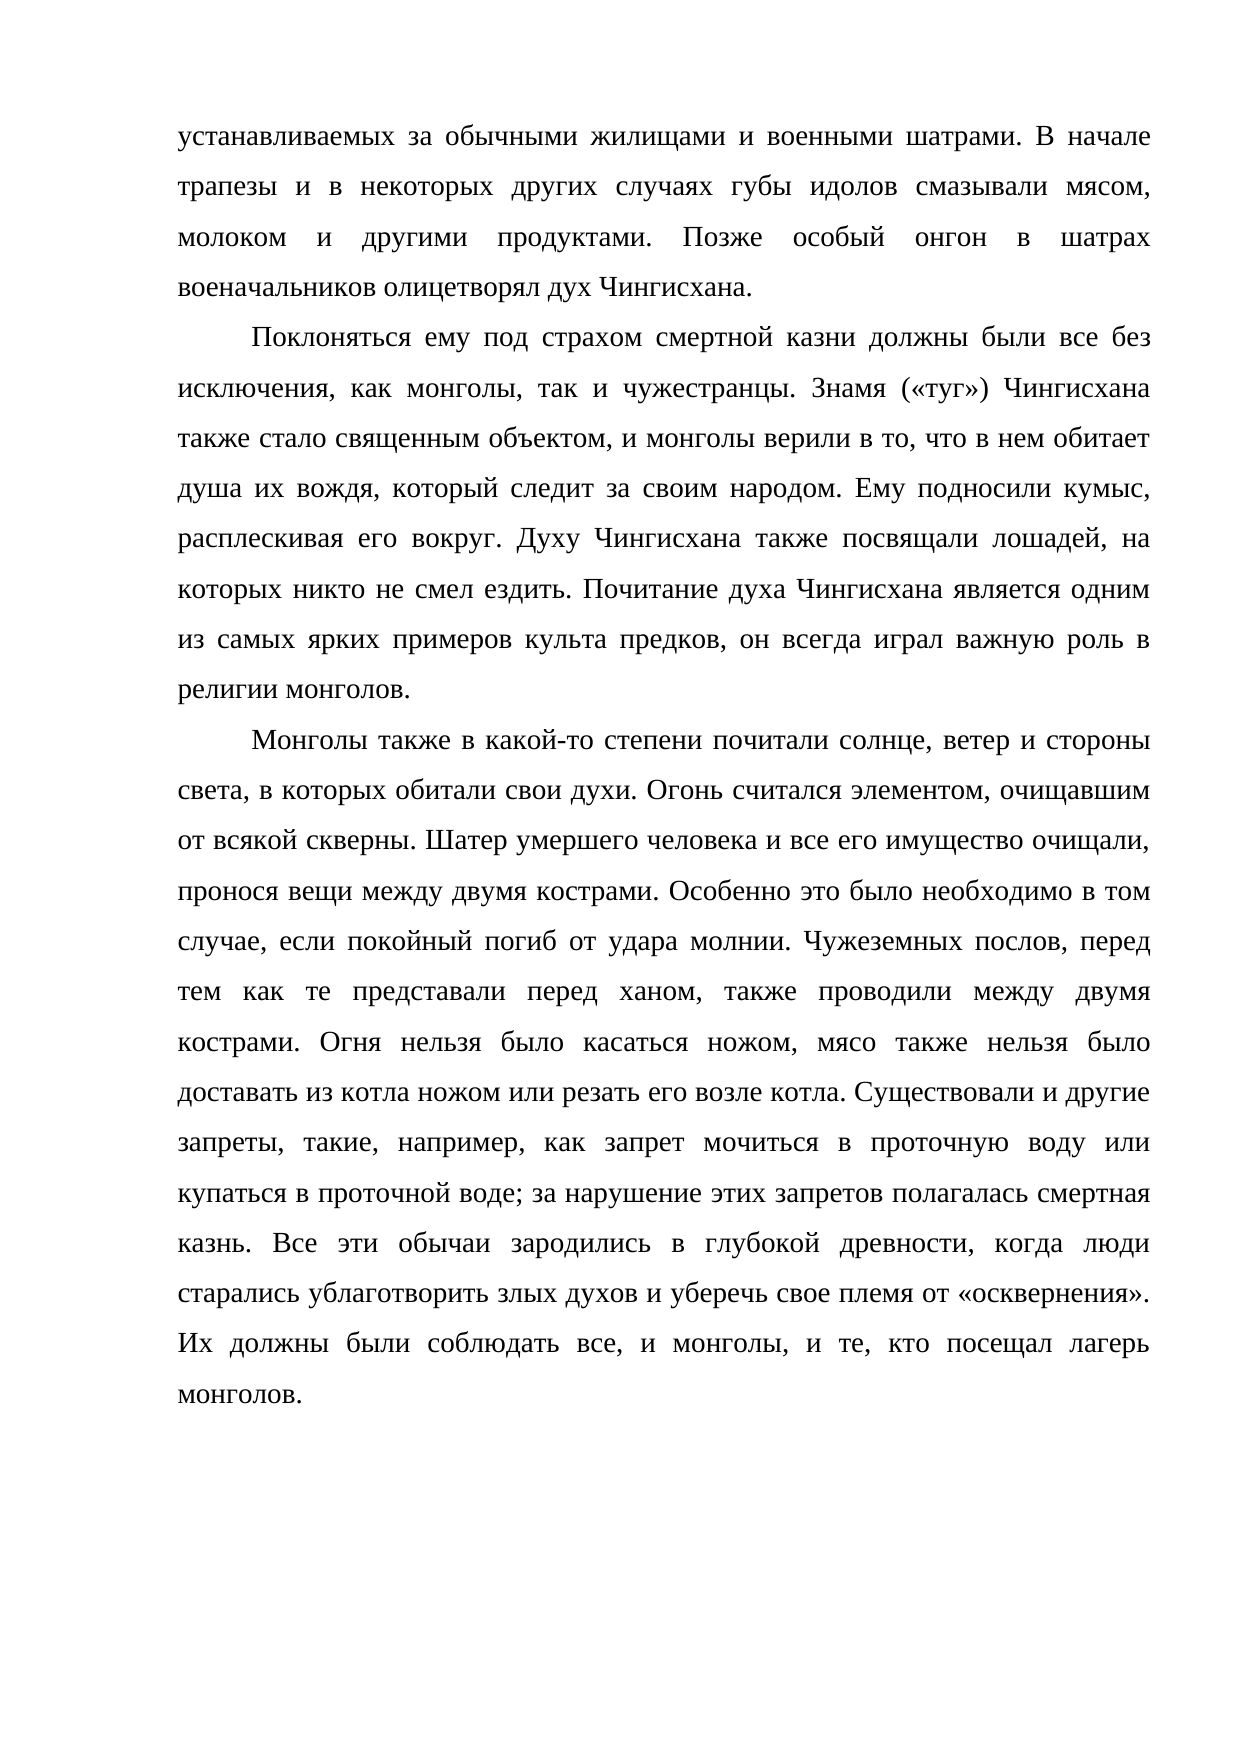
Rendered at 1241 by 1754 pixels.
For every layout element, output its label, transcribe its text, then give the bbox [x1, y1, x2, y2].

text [177, 118, 1152, 303]
text Поклоняться ему под страхом смертной казни должны были все без исключения, как монголы, так и чужестранцы. Знамя («туг») Чингисхана также стало священным объектом, и монголы верили в то, что в нем обитает душа их вождя, который следит за своим народом. Ему подносили кумыс, расплескивая его вокруг. Духу Чингисхана также посвящали лошадей, на которых никто не смел ездить. Почитание духа Чингисхана является одним из самых ярких примеров культа предков, он всегда играл важную роль в религии монголов. [177, 319, 1152, 705]
text Монголы также в какой-то степени почитали солнце, ветер и стороны света, в которых обитали свои духи. Огонь считался элементом, очищавшим от всякой скверны. Шатер умершего человека и все его имущество очищали, пронося вещи между двумя кострами. Особенно это было необходимо в том случае, если покойный погиб от удара молнии. Чужеземных послов, перед тем как те представали перед ханом, также проводили между двумя кострами. Огня нельзя было касаться ножом, мясо также нельзя было доставать из котла ножом или резать его возле котла. Существовали и другие запреты, такие, например, как запрет мочиться в проточную воду или купаться в проточной воде; за нарушение этих запретов полагалась смертная казнь. Все эти обычаи зародились в глубокой древности, когда люди старались ублаготворить злых духов и уберечь свое племя от «осквернения». Их должны были соблюдать все, и монголы, и те, кто посещал лагерь монголов. [177, 722, 1152, 1409]
